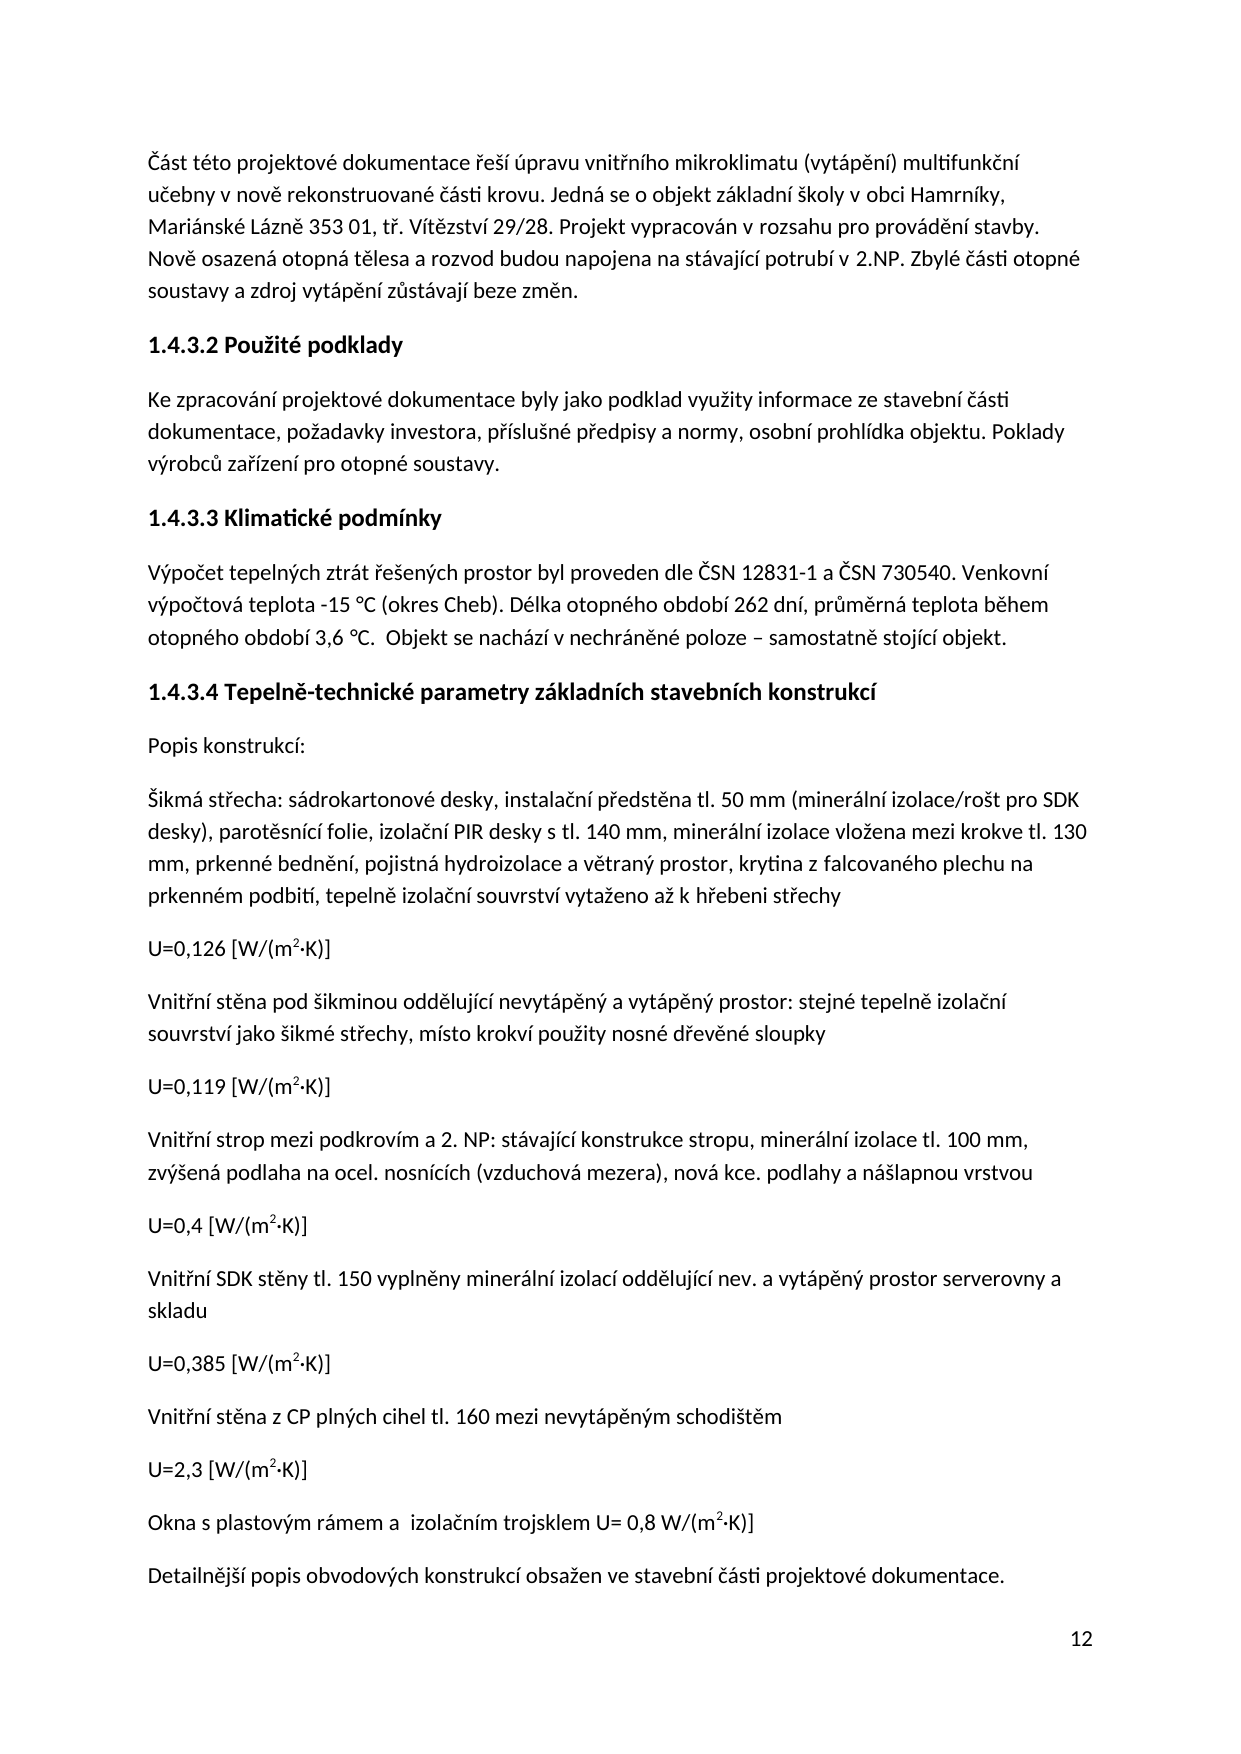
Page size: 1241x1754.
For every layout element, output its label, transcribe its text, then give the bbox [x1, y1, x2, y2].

text Vnitřní stěna pod šikminou oddělující nevytápěný a vytápěný prostor: stejné tepelně izolační souvrství jako šikmé střechy, místo krokví použity nosné dřevěné sloupky [148, 987, 1093, 1047]
text Vnitřní stěna z CP plných cihel tl. 160 mezi nevytápěným schodištěm [148, 1402, 1093, 1430]
text Ke zpracování projektové dokumentace byly jako podklad využity informace ze stavební části dokumentace, požadavky investora, příslušné předpisy a normy, osobní prohlídka objektu. Poklady výrobců zařízení pro otopné soustavy. [148, 385, 1093, 478]
text U=2,3 [W/(m2·K)] [148, 1455, 1093, 1483]
text U=0,119 [W/(m2·K)] [148, 1072, 1093, 1101]
text 1.4.3.3 Klimatické podmínky [148, 503, 1093, 533]
text Vnitřní strop mezi podkrovím a 2. NP: stávající konstrukce stropu, minerální izolace tl. 100 mm, zvýšená podlaha na ocel. nosnících (vzduchová mezera), nová kce. podlahy a nášlapnou vrstvou [148, 1126, 1093, 1186]
text Popis konstrukcí: [148, 732, 1093, 760]
text U=0,385 [W/(m2·K)] [148, 1349, 1093, 1377]
text Okna s plastovým rámem a izolačním trojsklem U= 0,8 W/(m2·K)] [148, 1508, 1093, 1536]
text U=0,4 [W/(m2·K)] [148, 1211, 1093, 1239]
text Vnitřní SDK stěny tl. 150 vyplněny minerální izolací oddělující nev. a vytápěný prostor serverovny a skladu [148, 1264, 1093, 1324]
text 1.4.3.2 Použité podklady [148, 329, 1093, 360]
text U=0,126 [W/(m2·K)] [148, 934, 1093, 962]
text Šikmá střecha: sádrokartonové desky, instalační předstěna tl. 50 mm (minerální izolace/rošt pro SDK desky), parotěsnící folie, izolační PIR desky s tl. 140 mm, minerální izolace vložena mezi krokve tl. 130 mm, prkenné bednění, pojistná hydroizolace a větraný prostor, krytina z falcovaného plechu na prkenném podbití, tepelně izolační souvrství vytaženo až k hřebeni střechy [148, 785, 1093, 909]
text Část této projektové dokumentace řeší úpravu vnitřního mikroklimatu (vytápění) multifunkční učebny v nově rekonstruované části krovu. Jedná se o objekt základní školy v obci Hamrníky, Mariánské Lázně 353 01, tř. Vítězství 29/28. Projekt vypracován v rozsahu pro provádění stavby. Nově osazená otopná tělesa a rozvod budou napojena na stávající potrubí v 2.NP. Zbylé části otopné soustavy a zdroj vytápění zůstávají beze změn. [148, 148, 1093, 304]
text Výpočet tepelných ztrát řešených prostor byl proveden dle ČSN 12831-1 a ČSN 730540. Venkovní výpočtová teplota -15 °C (okres Cheb). Délka otopného období 262 dní, průměrná teplota během otopného období 3,6 °C. Objekt se nachází v nechráněné poloze – samostatně stojící objekt. [148, 558, 1093, 651]
text 1.4.3.4 Tepelně-technické parametry základních stavebních konstrukcí [148, 676, 1093, 706]
text Detailnější popis obvodových konstrukcí obsažen ve stavební části projektové dokumentace. [148, 1561, 1093, 1589]
